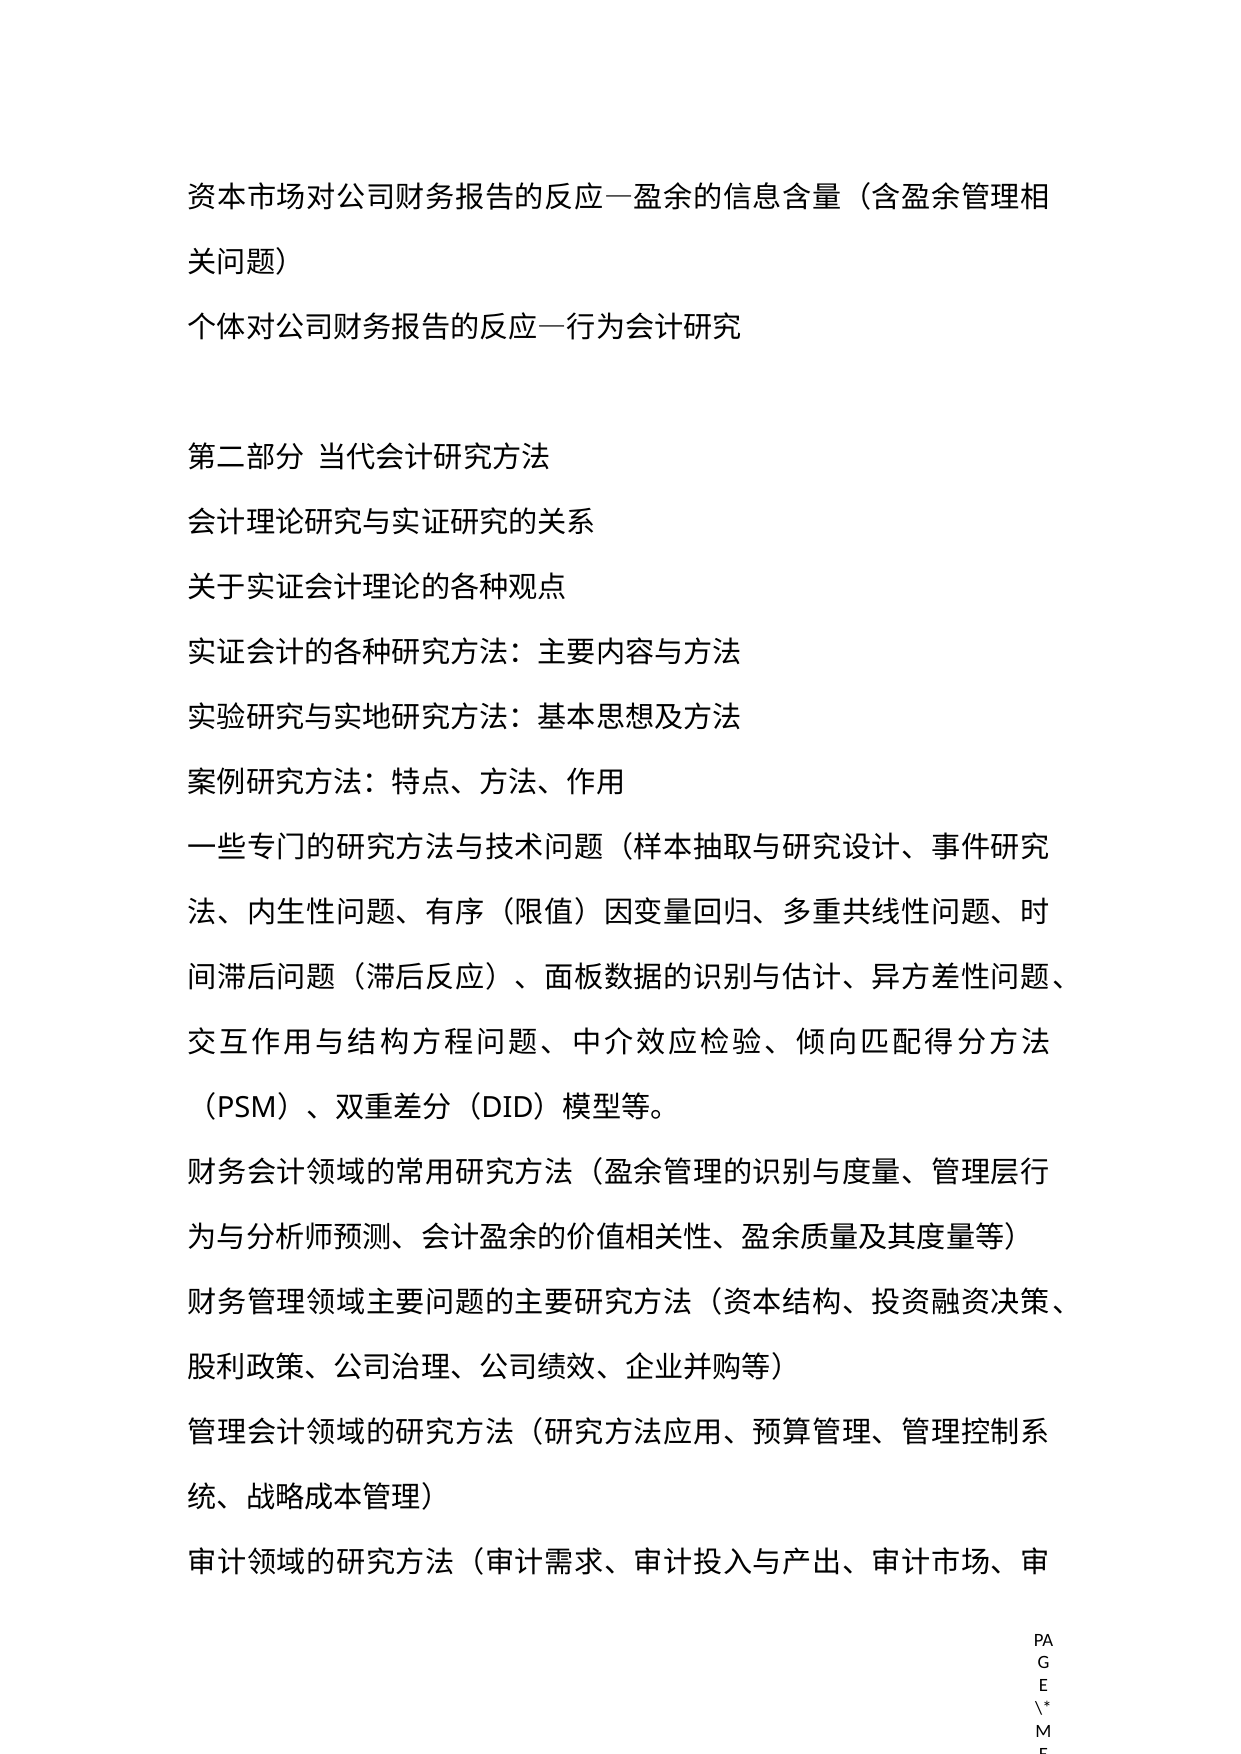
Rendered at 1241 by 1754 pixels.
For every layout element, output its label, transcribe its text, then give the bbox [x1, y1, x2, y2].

text 财务会计领域的常用研究方法（盈余管理的识别与度量、管理层行为与分析师预测、会计盈余的价值相关性、盈余质量及其度量等） [187, 1137, 1053, 1267]
text 实证会计的各种研究方法：主要内容与方法 [187, 617, 1053, 682]
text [187, 1527, 1053, 1592]
text 实验研究与实地研究方法：基本思想及方法 [187, 682, 1053, 747]
text 管理会计领域的研究方法（研究方法应用、预算管理、管理控制系统、战略成本管理） [187, 1397, 1053, 1527]
text 财务管理领域主要问题的主要研究方法（资本结构、投资融资决策、股利政策、公司治理、公司绩效、企业并购等） [187, 1267, 1053, 1397]
text 关于实证会计理论的各种观点 [187, 552, 1053, 617]
text 资本市场对公司财务报告的反应—盈余的信息含量（含盈余管理相关问题） [187, 162, 1053, 292]
text 案例研究方法：特点、方法、作用 [187, 747, 1053, 812]
text 会计理论研究与实证研究的关系 [187, 487, 1053, 552]
text 一些专门的研究方法与技术问题（样本抽取与研究设计、事件研究法、内生性问题、有序（限值）因变量回归、多重共线性问题、时间滞后问题（滞后反应）、面板数据的识别与估计、异方差性问题、交互作用与结构方程问题、中介效应检验、倾向匹配得分方法（PSM）、双重差分（DID）模型等。 [187, 812, 1053, 1137]
text 个体对公司财务报告的反应—行为会计研究 [187, 292, 1053, 357]
text 第二部分 当代会计研究方法 [187, 422, 1053, 487]
